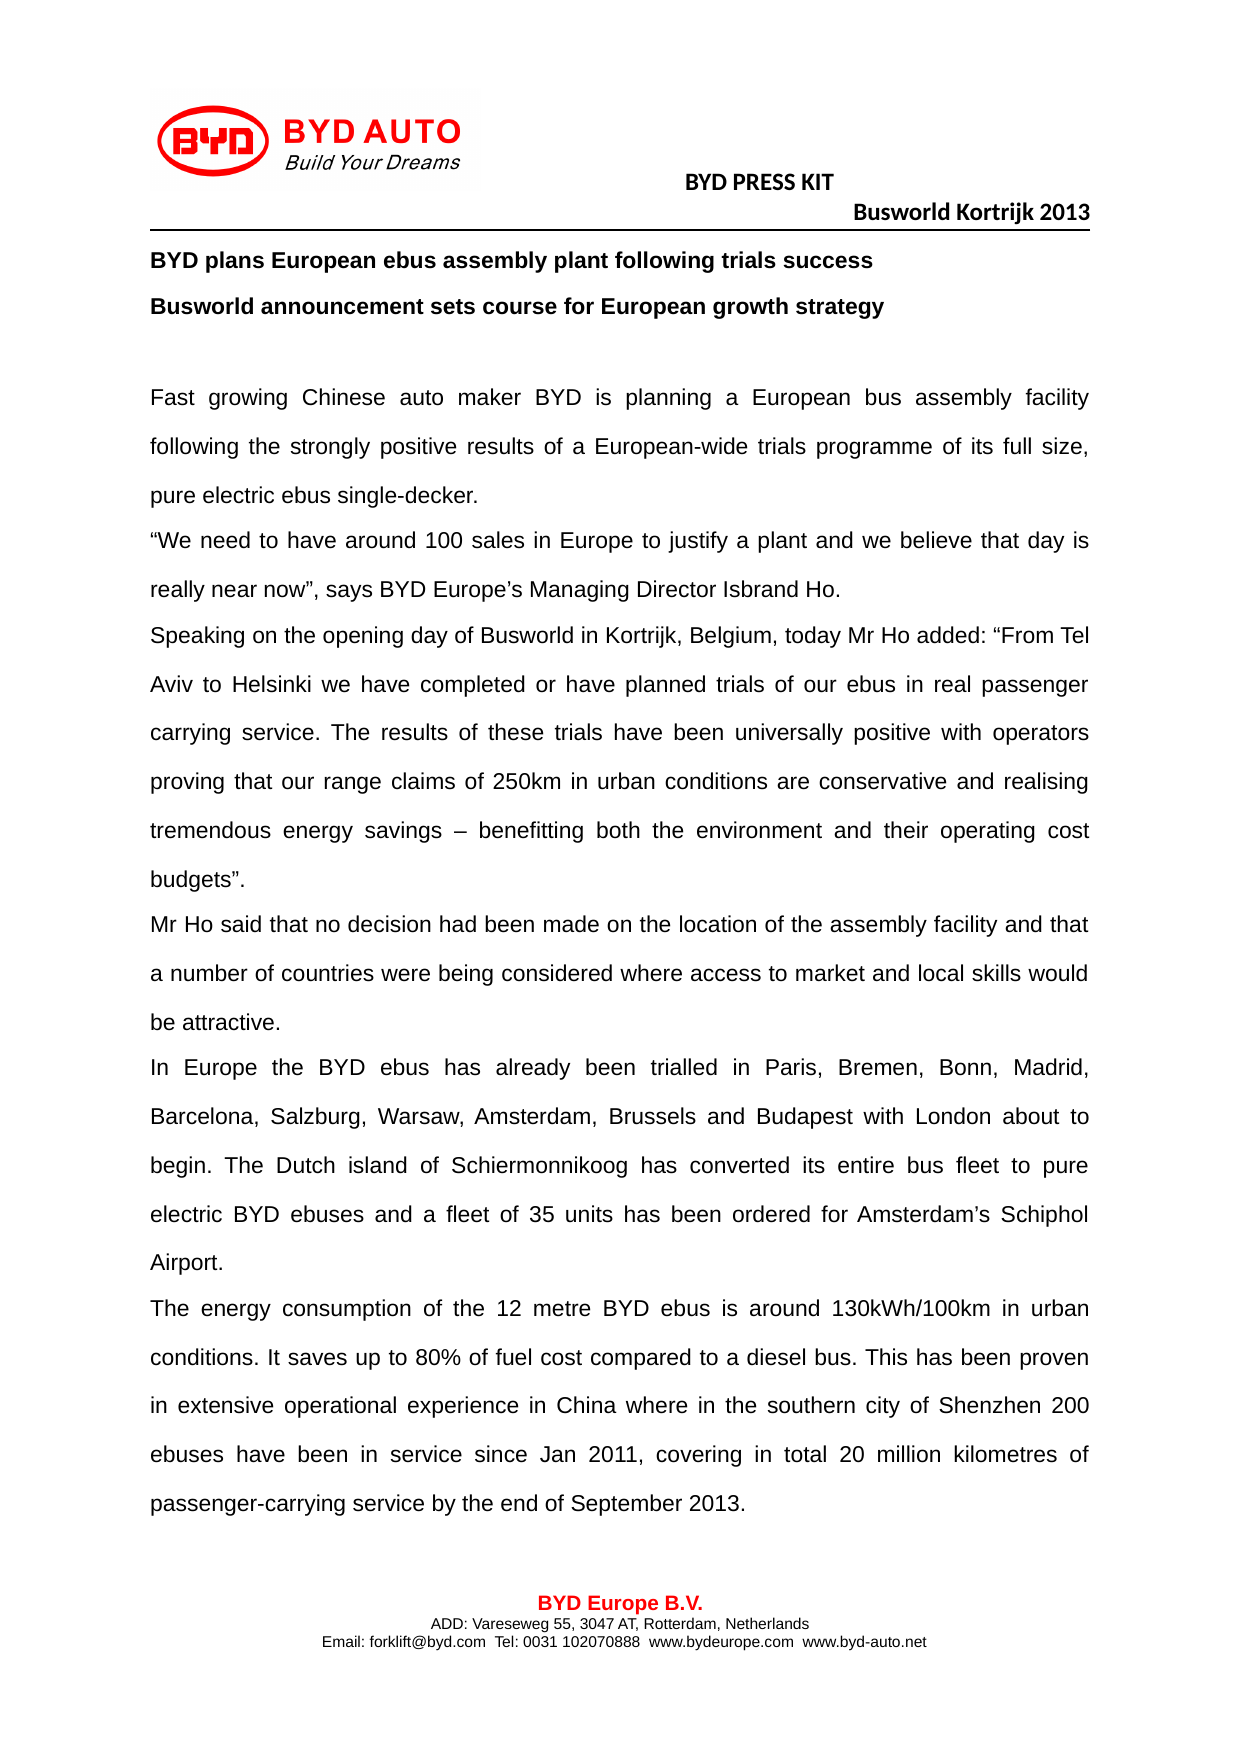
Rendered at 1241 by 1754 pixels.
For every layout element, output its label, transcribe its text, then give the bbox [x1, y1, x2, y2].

text Speaking on the opening day of Busworld in Kortrijk, Belgium, today Mr Ho added: “From Tel Aviv to Helsinki we have completed or have planned trials of our ebus in real passenger carrying service. The results of these trials have been universally positive with operators proving that our range claims of 250km in urban conditions are conservative and realising tremendous energy savings – benefitting both the environment and their operating cost budgets”. [150, 619, 1090, 895]
text Busworld announcement sets course for European growth strategy [150, 290, 1090, 322]
text BYD plans European ebus assembly plant following trials success [150, 244, 1090, 277]
text “We need to have around 100 sales in Europe to justify a plant and we believe that day is really near now”, says BYD Europe’s Managing Director Isbrand Ho. [150, 524, 1090, 606]
text Fast growing Chinese auto maker BYD is planning a European bus assembly facility following the strongly positive results of a European-wide trials programme of its full size, pure electric ebus single-decker. [150, 381, 1090, 511]
text The energy consumption of the 12 metre BYD ebus is around 130kWh/100km in urban conditions. It saves up to 80% of fuel cost compared to a diesel bus. This has been proven in extensive operational experience in China where in the southern city of Shenzhen 200 ebuses have been in service since Jan 2011, covering in total 20 million kilometres of passenger-carrying service by the end of September 2013. [150, 1292, 1090, 1519]
text In Europe the BYD ebus has already been trialled in Paris, Bremen, Bonn, Madrid, Barcelona, Salzburg, Warsaw, Amsterdam, Brussels and Budapest with London about to begin. The Dutch island of Schiermonnikoog has converted its entire bus fleet to pure electric BYD ebuses and a fleet of 35 units has been ordered for Amsterdam’s Schiphol Airport. [150, 1051, 1090, 1279]
picture [150, 88, 482, 191]
text Mr Ho said that no decision had been made on the location of the assembly facility and that a number of countries were being considered where access to market and local skills would be attractive. [150, 908, 1090, 1038]
